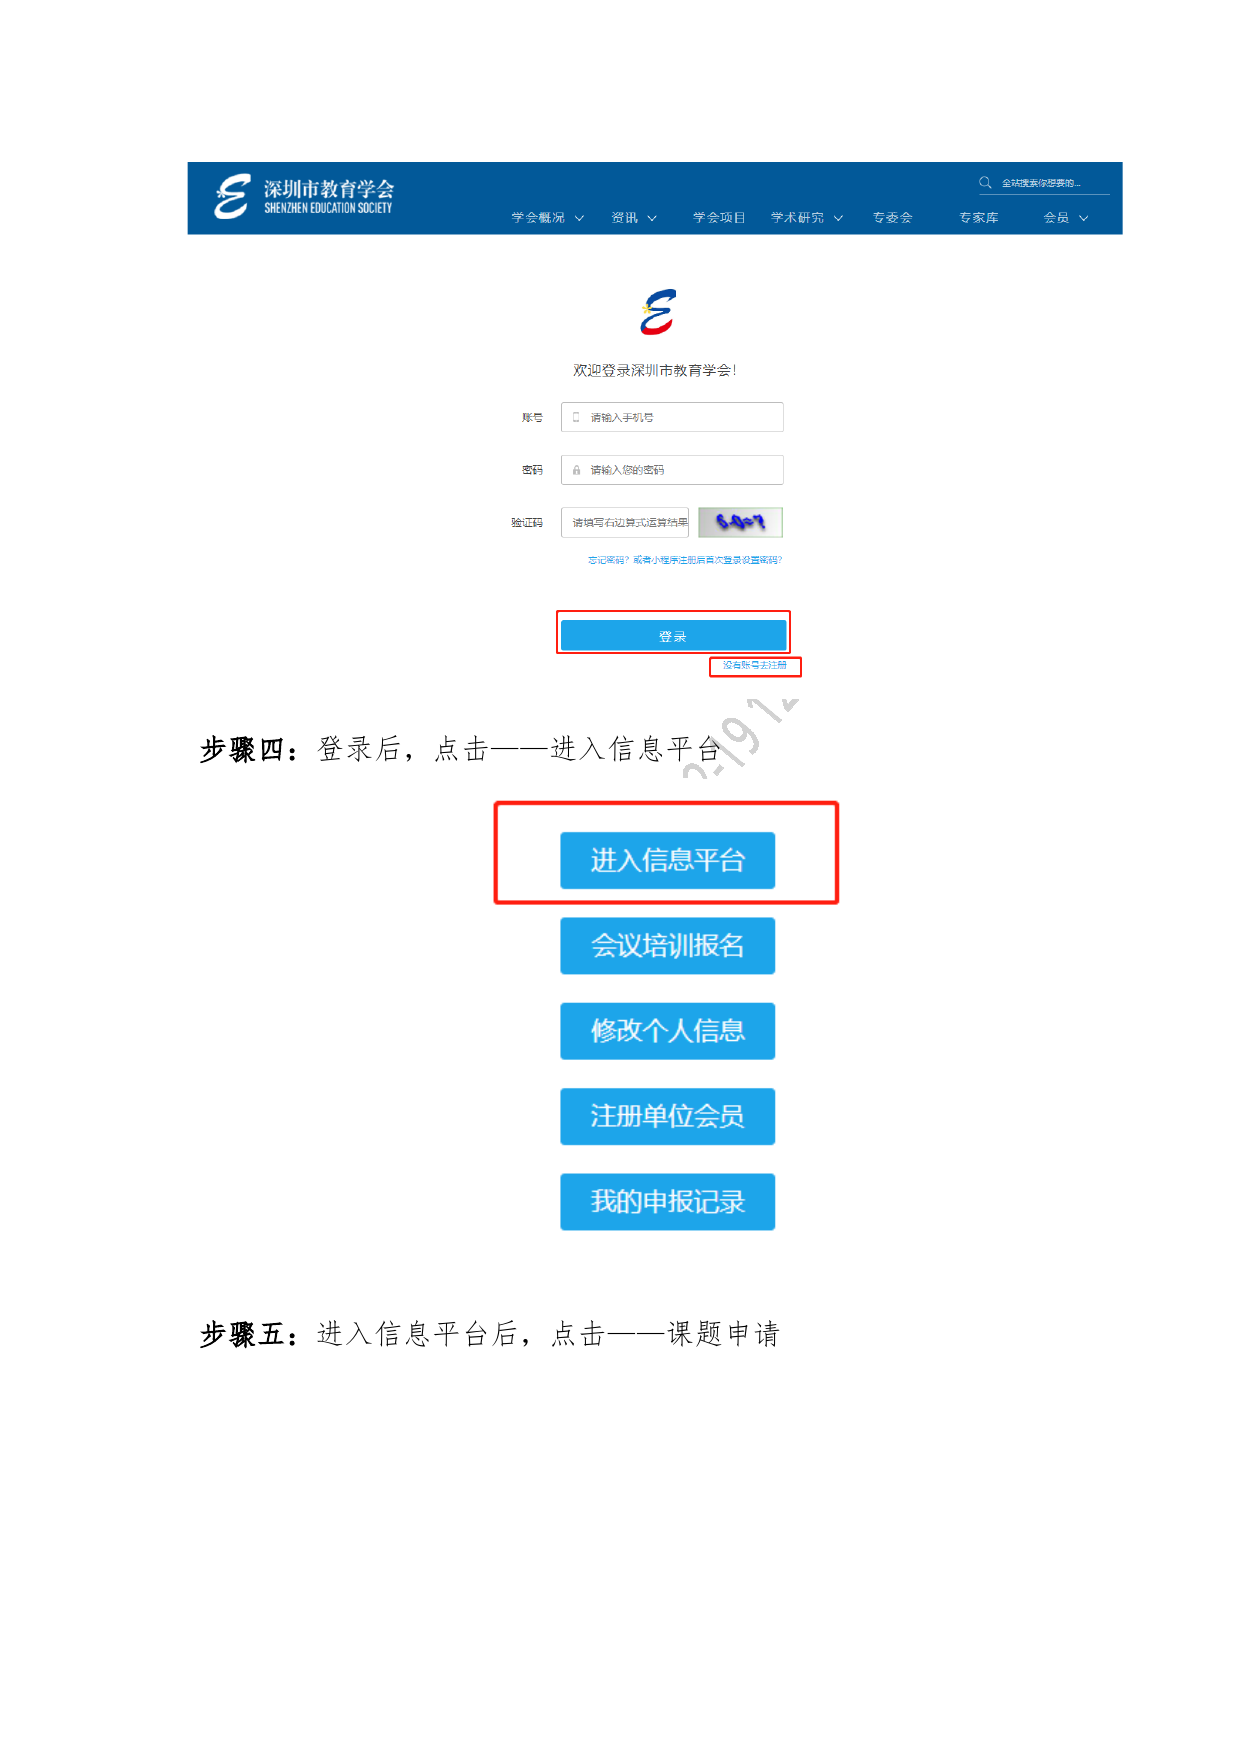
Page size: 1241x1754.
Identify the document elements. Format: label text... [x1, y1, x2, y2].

text 步骤五：进入信息平台后，点击——课题申请 [198, 1299, 1053, 1364]
text 步骤三：填写账号密码登录网站，如果没有账号，则需点击——没有账号去注册 [187, 699, 1053, 714]
picture [187, 162, 1123, 699]
picture [198, 779, 1038, 1238]
